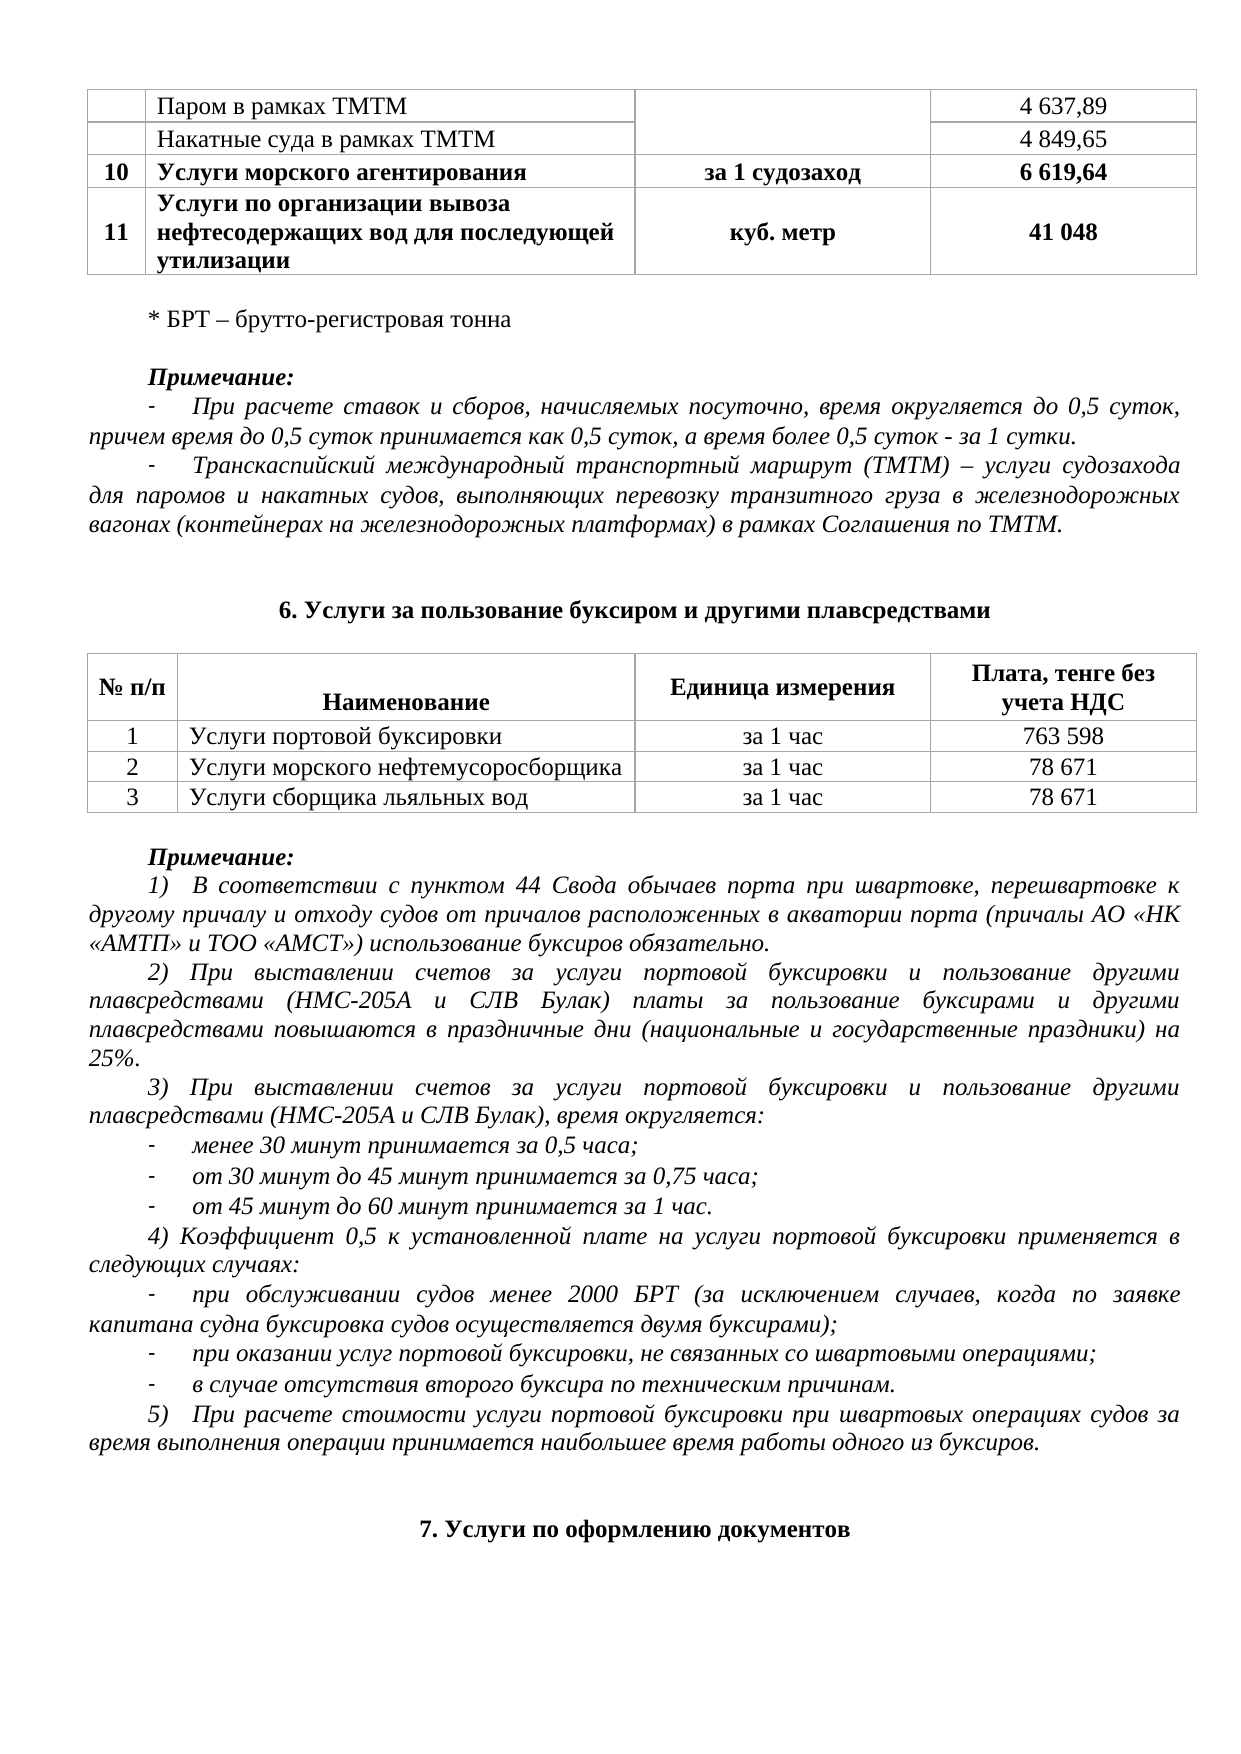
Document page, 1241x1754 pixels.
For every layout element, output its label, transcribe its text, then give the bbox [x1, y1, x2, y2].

text Примечание: [89, 362, 1181, 390]
list в случае отсутствия второго буксира по техническим причинам. [89, 1368, 1181, 1399]
table_header Наименование [178, 654, 634, 720]
table_cell Паром в рамках ТМТМ [146, 90, 634, 121]
table_cell Услуги сборщика льяльных вод [178, 782, 634, 812]
list Транскаспийский международный транспортный маршрут (ТМТМ) – услуги судозахода для паромов и накатных судов, выполняющих перевозку транзитного груза в железнодорожных вагонах (контейнерах на железнодорожных платформах) в рамках Соглашения по ТМТМ. [89, 450, 1181, 538]
table_cell 11 [88, 188, 145, 274]
table_header Единица измерения [636, 654, 930, 720]
text * БРТ – брутто-регистровая тонна [89, 304, 1181, 333]
list 3) При выставлении счетов за услуги портовой буксировки и пользование другими плавсредствами (НМС-205А и СЛВ Булак), время округляется: [89, 1072, 1181, 1129]
list При расчете ставок и сборов, начисляемых посуточно, время округляется до 0,5 суток, причем время до 0,5 суток принимается как 0,5 суток, а время более 0,5 суток - за 1 сутки. [89, 390, 1181, 450]
table_cell за 1 час [636, 721, 930, 751]
table_cell за 1 час [636, 782, 930, 812]
table_cell 6 619,64 [931, 155, 1196, 187]
text Примечание: [89, 842, 1181, 871]
list 2) При выставлении счетов за услуги портовой буксировки и пользование другими плавсредствами (НМС-205А и СЛВ Булак) платы за пользование буксирами и другими плавсредствами повышаются в праздничные дни (национальные и государственные праздники) на 25%. [89, 957, 1181, 1072]
list при оказании услуг портовой буксировки, не связанных со швартовыми операциями; [89, 1338, 1181, 1368]
table_cell [88, 90, 145, 121]
list от 30 минут до 45 минут принимается за 0,75 часа; [89, 1160, 1181, 1190]
table_cell 763 598 [931, 721, 1196, 751]
table_cell Услуги по организации вывоза нефтесодержащих вод для последующей утилизации [146, 188, 634, 274]
table_cell за 1 судозаход [636, 155, 930, 187]
list менее 30 минут принимается за 0,5 часа; [89, 1129, 1181, 1160]
table_cell 3 [88, 782, 177, 812]
table_header Плата, тенге без учета НДС [931, 654, 1196, 720]
text 7. Услуги по оформлению документов [89, 1514, 1181, 1542]
table_cell 4 849,65 [931, 123, 1196, 154]
list 5) При расчете стоимости услуги портовой буксировки при швартовых операциях судов за время выполнения операции принимается наибольшее время работы одного из буксиров. [89, 1399, 1181, 1456]
table_header № п/п [88, 654, 177, 720]
table_cell 1 [88, 721, 177, 751]
table_cell куб. метр [636, 188, 930, 274]
table_cell 10 [88, 155, 145, 187]
list от 45 минут до 60 минут принимается за 1 час. [89, 1190, 1181, 1221]
list при обслуживании судов менее 2000 БРТ (за исключением случаев, когда по заявке капитана судна буксировка судов осуществляется двумя буксирами); [89, 1278, 1181, 1338]
table_cell [88, 123, 145, 154]
table_cell 41 048 [931, 188, 1196, 274]
table_cell 2 [88, 752, 177, 781]
table_cell 78 671 [931, 752, 1196, 781]
table_cell 78 671 [931, 782, 1196, 812]
table_cell Услуги портовой буксировки [178, 721, 634, 751]
table_cell 4 637,89 [931, 90, 1196, 121]
list 1) В соответствии с пунктом 44 Свода обычаев порта при швартовке, перешвартовке к другому причалу и отходу судов от причалов расположенных в акватории порта (причалы АО «НК «АМТП» и ТОО «АМСТ») использование буксиров обязательно. [89, 871, 1181, 957]
table_cell за 1 час [636, 752, 930, 781]
table_cell Услуги морского нефтемусоросборщика [178, 752, 634, 781]
table_cell Услуги морского агентирования [146, 155, 634, 187]
list 6. Услуги за пользование буксиром и другими плавсредствами [89, 595, 1181, 624]
list 4) Коэффициент 0,5 к установленной плате на услуги портовой буксировки применяется в следующих случаях: [89, 1221, 1181, 1278]
table_cell Накатные суда в рамках ТМТМ [146, 123, 634, 154]
